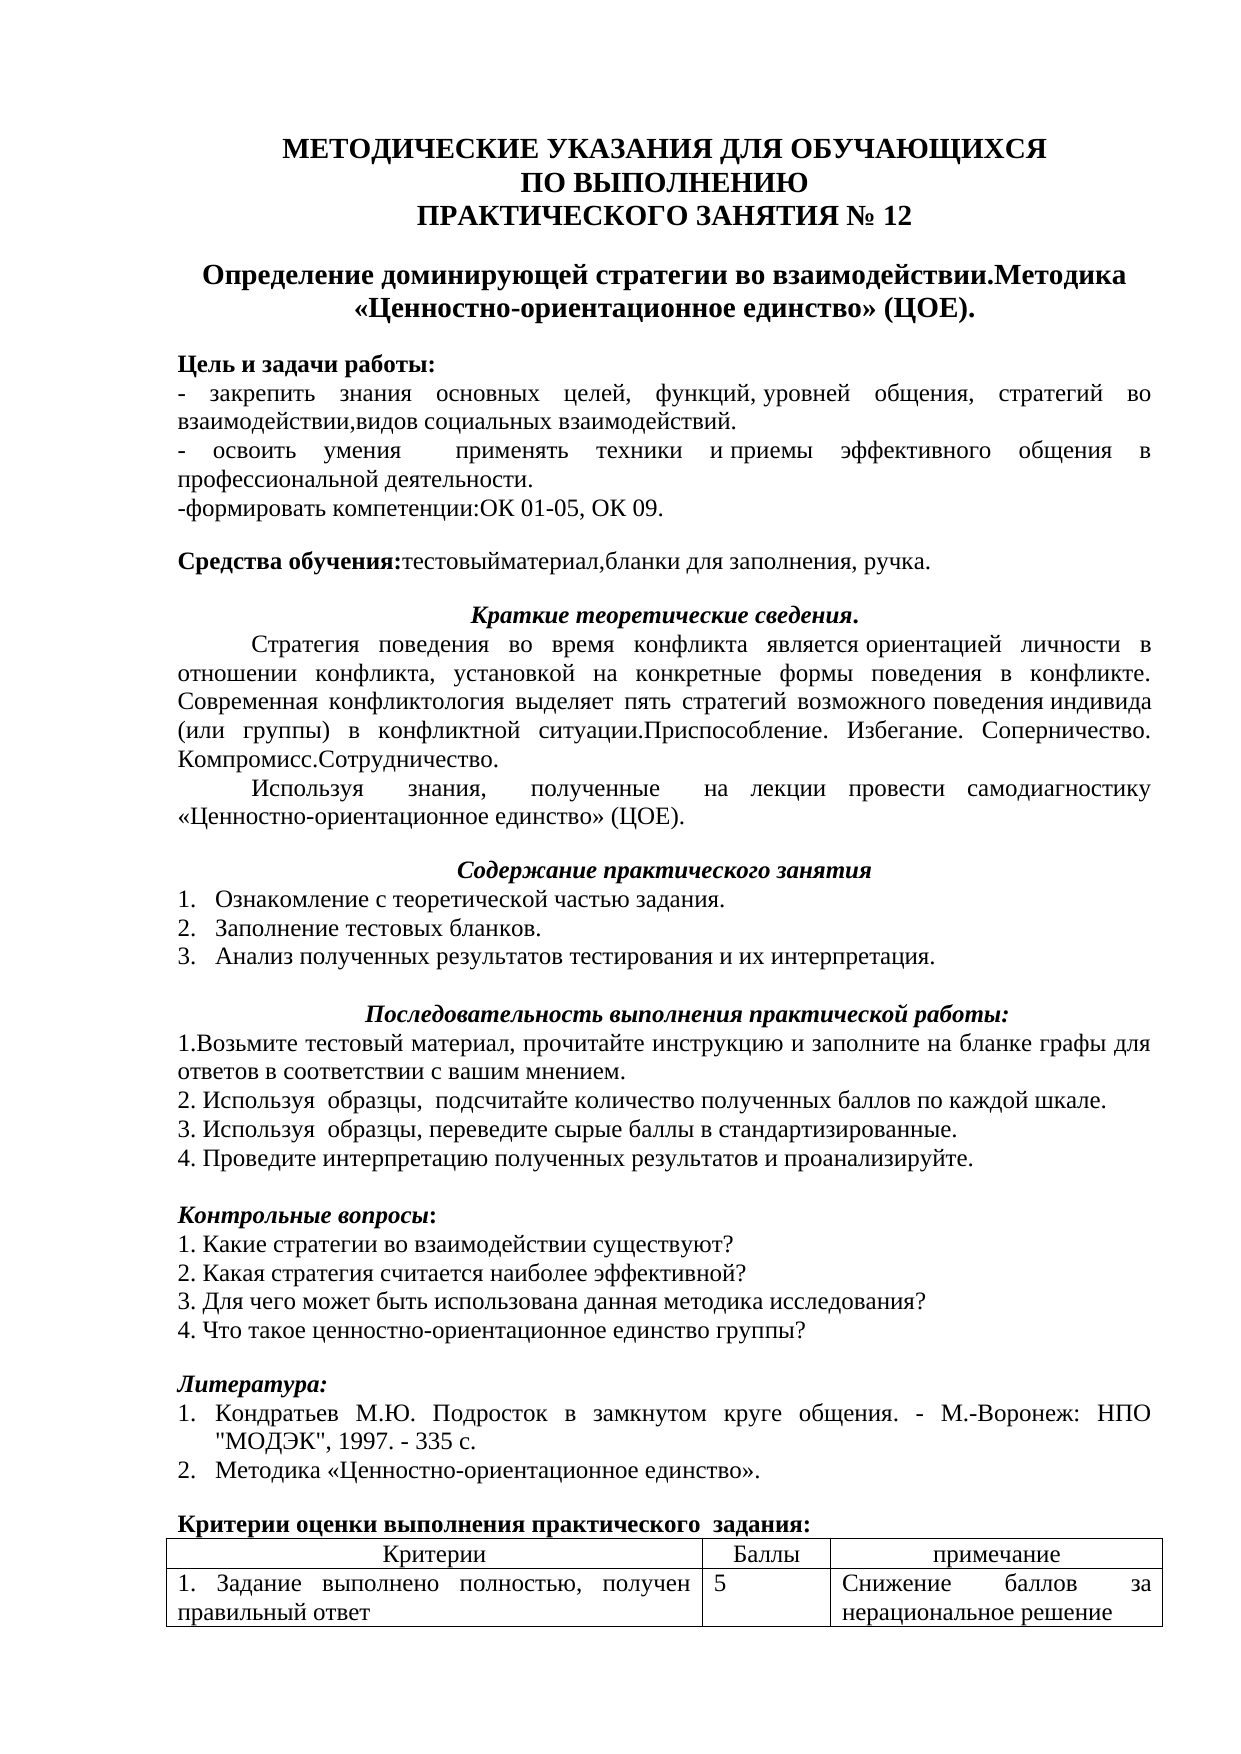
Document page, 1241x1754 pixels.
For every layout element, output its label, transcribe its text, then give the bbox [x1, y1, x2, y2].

text Литература: [177, 1369, 1152, 1398]
text МЕТОДИЧЕСКИЕ УКАЗАНИЯ ДЛЯ ОБУЧАЮЩИХСЯ [177, 131, 1152, 165]
table_cell 1. Задание выполнено полностью, получен правильный ответ [167, 1569, 702, 1626]
text Стратегия поведения во время конфликта является ориентацией личности в отношении конфликта, установкой на конкретные формы поведения в конфликте. Современная конфликтология выделяет пять стратегий возможного поведения индивида (или группы) в конфликтной ситуации.Приспособление. Избегание. Соперничество. Компромисс.Сотрудничество. [177, 629, 1152, 773]
text 3. Для чего может быть использована данная методика исследования? [177, 1286, 1152, 1315]
text Цель и задачи работы: [177, 349, 1152, 378]
list Заполнение тестовых бланков. [177, 913, 1152, 941]
text 3. Используя образцы, переведите сырые баллы в стандартизированные. [177, 1114, 1152, 1143]
text Контрольные вопросы: [177, 1200, 1152, 1229]
table_cell 5 [703, 1569, 830, 1626]
table_header примечание [831, 1539, 1162, 1567]
text - закрепить знания основных целей, функций, уровней общения, стратегий во взаимодействии,видов социальных взаимодействий. [177, 378, 1152, 435]
text ПРАКТИЧЕСКОГО ЗАНЯТИЯ № 12 [177, 198, 1152, 232]
text Содержание практического занятия [177, 855, 1152, 884]
list Анализ полученных результатов тестирования и их интерпретация. [177, 941, 1152, 970]
list Ознакомление с теоретической частью задания. [177, 884, 1152, 913]
table_header Баллы [703, 1539, 830, 1567]
text Краткие теоретические сведения. [177, 600, 1152, 629]
text 1. Какие стратегии во взаимодействии существуют? [177, 1229, 1152, 1258]
text Средства обучения:тестовыйматериал,бланки для заполнения, ручка. [177, 546, 1152, 575]
list Методика «Ценностно-ориентационное единство». [177, 1455, 1152, 1484]
text 4. Что такое ценностно-ориентационное единство группы? [177, 1315, 1152, 1344]
text - освоить умения применять техники и приемы эффективного общения в профессиональной деятельности. [177, 435, 1152, 493]
text Критерии оценки выполнения практического задания: [177, 1509, 1152, 1538]
text 2. Используя образцы, подсчитайте количество полученных баллов по каждой шкале. [177, 1085, 1152, 1114]
text ПО ВЫПОЛНЕНИЮ [177, 165, 1152, 198]
text 1.Возьмите тестовый материал, прочитайте инструкцию и заполните на бланке графы для ответов в соответствии с вашим мнением. [177, 1028, 1152, 1085]
table_cell Снижение баллов за нерациональное решение [831, 1569, 1162, 1626]
text Определение доминирующей стратегии во взаимодействии.Методика «Ценностно-ориентационное единство» (ЦОЕ). [177, 257, 1152, 324]
text -формировать компетенции:ОК 01-05, ОК 09. [177, 493, 1152, 521]
text 2. Какая стратегия считается наиболее эффективной? [177, 1258, 1152, 1286]
table_header Критерии [167, 1539, 702, 1567]
text 4. Проведите интерпретацию полученных результатов и проанализируйте. [177, 1143, 1152, 1171]
text Используя знания, полученные на лекции провести самодиагностику «Ценностно-ориентационное единство» (ЦОЕ). [177, 773, 1152, 830]
list Кондратьев М.Ю. Подросток в замкнутом круге общения. - М.-Воронеж: НПО "МОДЭК", 1997. - 335 с. [177, 1398, 1152, 1455]
text Последовательность выполнения практической работы: [177, 999, 1152, 1028]
